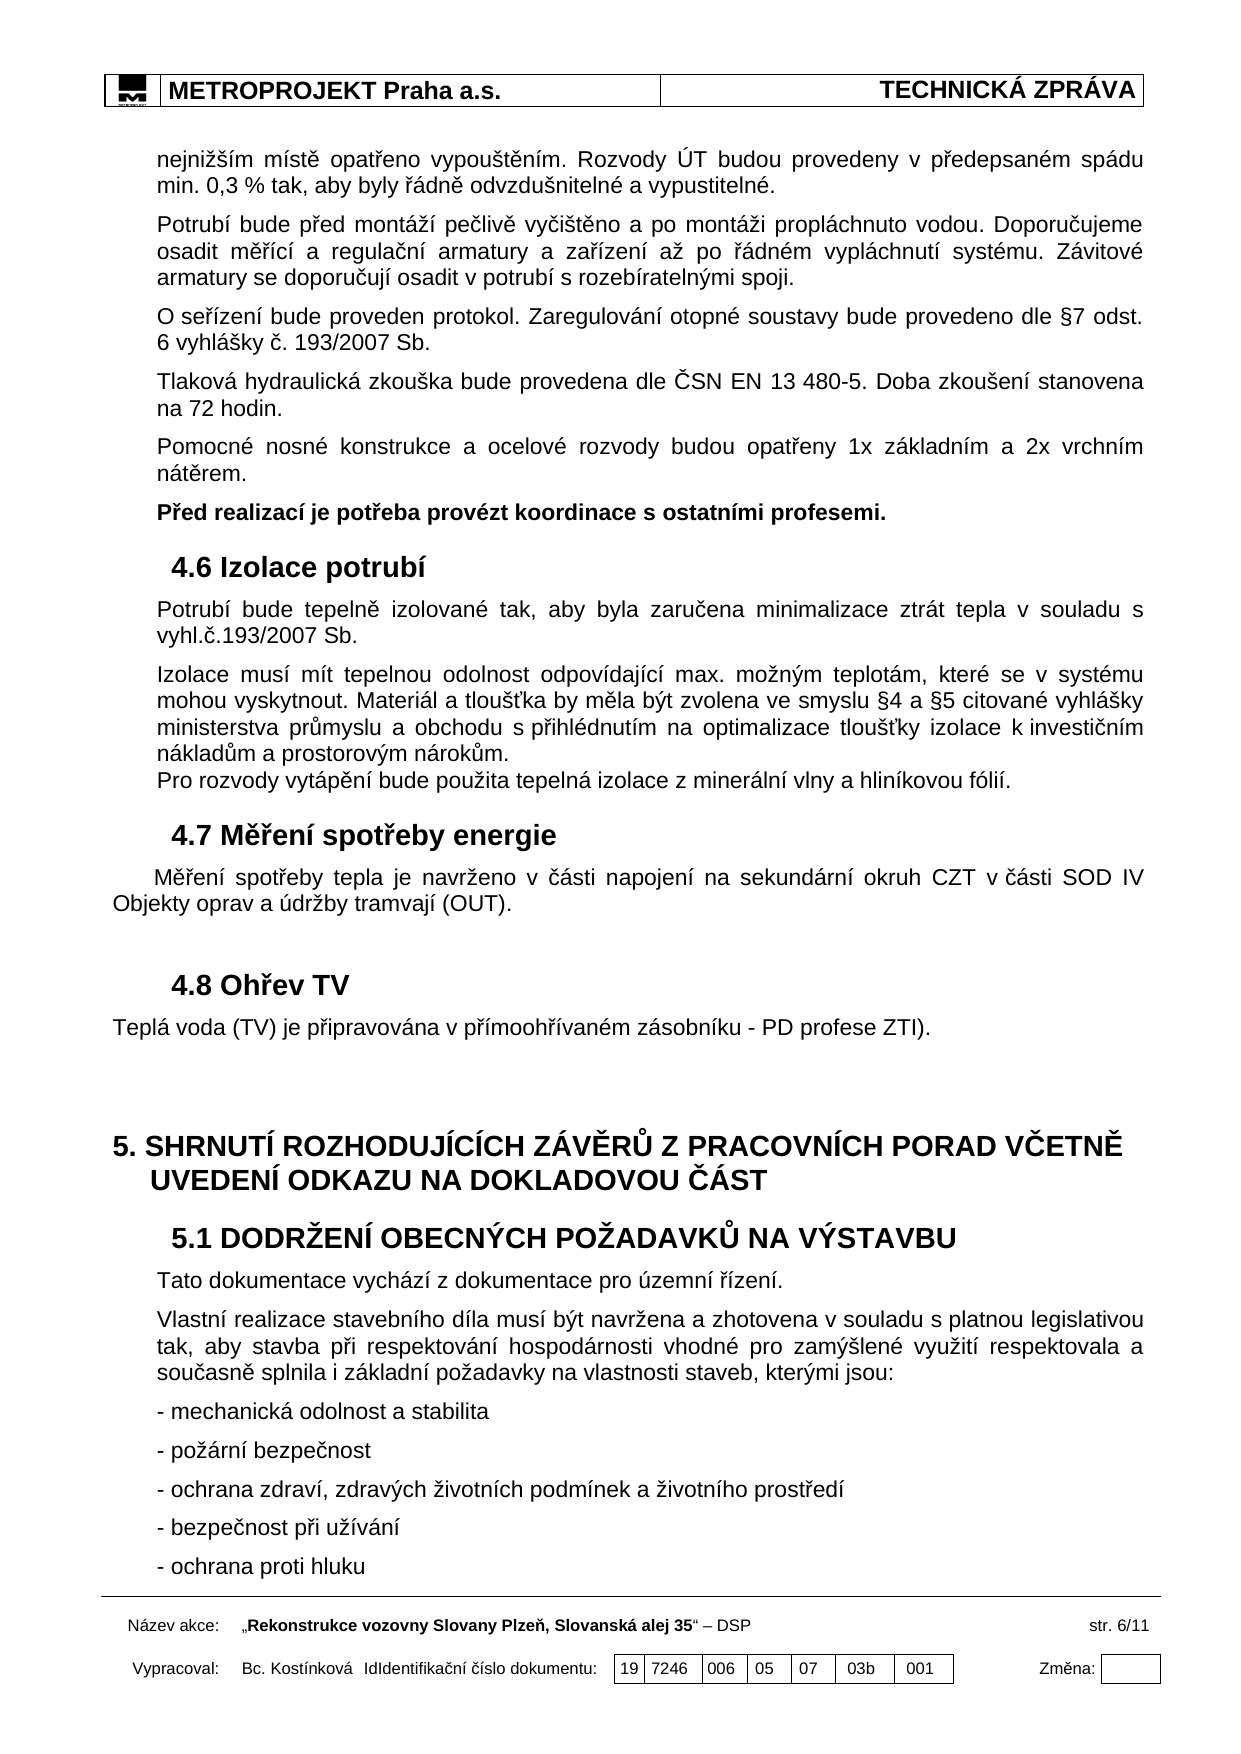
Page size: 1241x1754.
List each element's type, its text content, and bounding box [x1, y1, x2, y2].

subtitle DODRŽENÍ OBECNÝCH POŽADAVKŮ NA VÝSTAVBU [171, 1221, 1144, 1255]
text Potrubí bude tepelně izolované tak, aby byla zaručena minimalizace ztrát tepla v souladu s vyhl.č.193/2007 Sb. [157, 596, 1144, 649]
text O seřízení bude proveden protokol. Zaregulování otopné soustavy bude provedeno dle §7 odst. 6 vyhlášky č. 193/2007 Sb. [157, 303, 1144, 356]
text - požární bezpečnost [157, 1437, 1144, 1463]
picture [118, 75, 147, 106]
text Pro rozvody vytápění bude použita tepelná izolace z minerální vlny a hliníkovou fólií. [157, 767, 1144, 793]
text - ochrana proti hluku [157, 1553, 1144, 1579]
text Měření spotřeby tepla je navrženo v části napojení na sekundární okruh CZT v části SOD IV Objekty oprav a údržby tramvají (OUT). [112, 864, 1144, 917]
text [157, 146, 1144, 199]
text Pomocné nosné konstrukce a ocelové rozvody budou opatřeny 1x základním a 2x vrchním nátěrem. [157, 433, 1144, 486]
text - mechanická odolnost a stabilita [157, 1398, 1144, 1424]
subtitle Ohřev TV [171, 968, 1144, 1002]
text Teplá voda (TV) je připravována v přímoohřívaném zásobníku - PD profese ZTI). [112, 1014, 1144, 1040]
subtitle Izolace potrubí [171, 550, 1144, 583]
text Izolace musí mít tepelnou odolnost odpovídající max. možným teplotám, které se v systému mohou vyskytnout. Materiál a tloušťka by měla být zvolena ve smyslu §4 a §5 citované vyhlášky ministerstva průmyslu a obchodu s přihlédnutím na optimalizace tloušťky izolace k investičním nákladům a prostorovým nárokům. [157, 661, 1144, 767]
text - bezpečnost při užívání [157, 1514, 1144, 1541]
text Potrubí bude před montáží pečlivě vyčištěno a po montáži propláchnuto vodou. Doporučujeme osadit měřící a regulační armatury a zařízení až po řádném vypláchnutí systému. Závitové armatury se doporučují osadit v potrubí s rozebíratelnými spoji. [157, 211, 1144, 290]
text Před realizací je potřeba provézt koordinace s ostatními profesemi. [157, 498, 1144, 525]
text Tlaková hydraulická zkouška bude provedena dle ČSN EN 13 480-5. Doba zkoušení stanovena na 72 hodin. [157, 368, 1144, 421]
text Vlastní realizace stavebního díla musí být navržena a zhotovena v souladu s platnou legislativou tak, aby stavba při respektování hospodárnosti vhodné pro zamýšlené využití respektovala a současně splnila i základní požadavky na vlastnosti staveb, kterými jsou: [157, 1306, 1144, 1385]
subtitle Měření spotřeby energie [171, 818, 1144, 851]
list shrnutí rozhodujících závěrů z pracovních porad včetně uvedení odkazu na dokladovou část [112, 1129, 1144, 1196]
text - ochrana zdraví, zdravých životních podmínek a životního prostředí [157, 1476, 1144, 1502]
text Tato dokumentace vychází z dokumentace pro územní řízení. [157, 1267, 1144, 1294]
